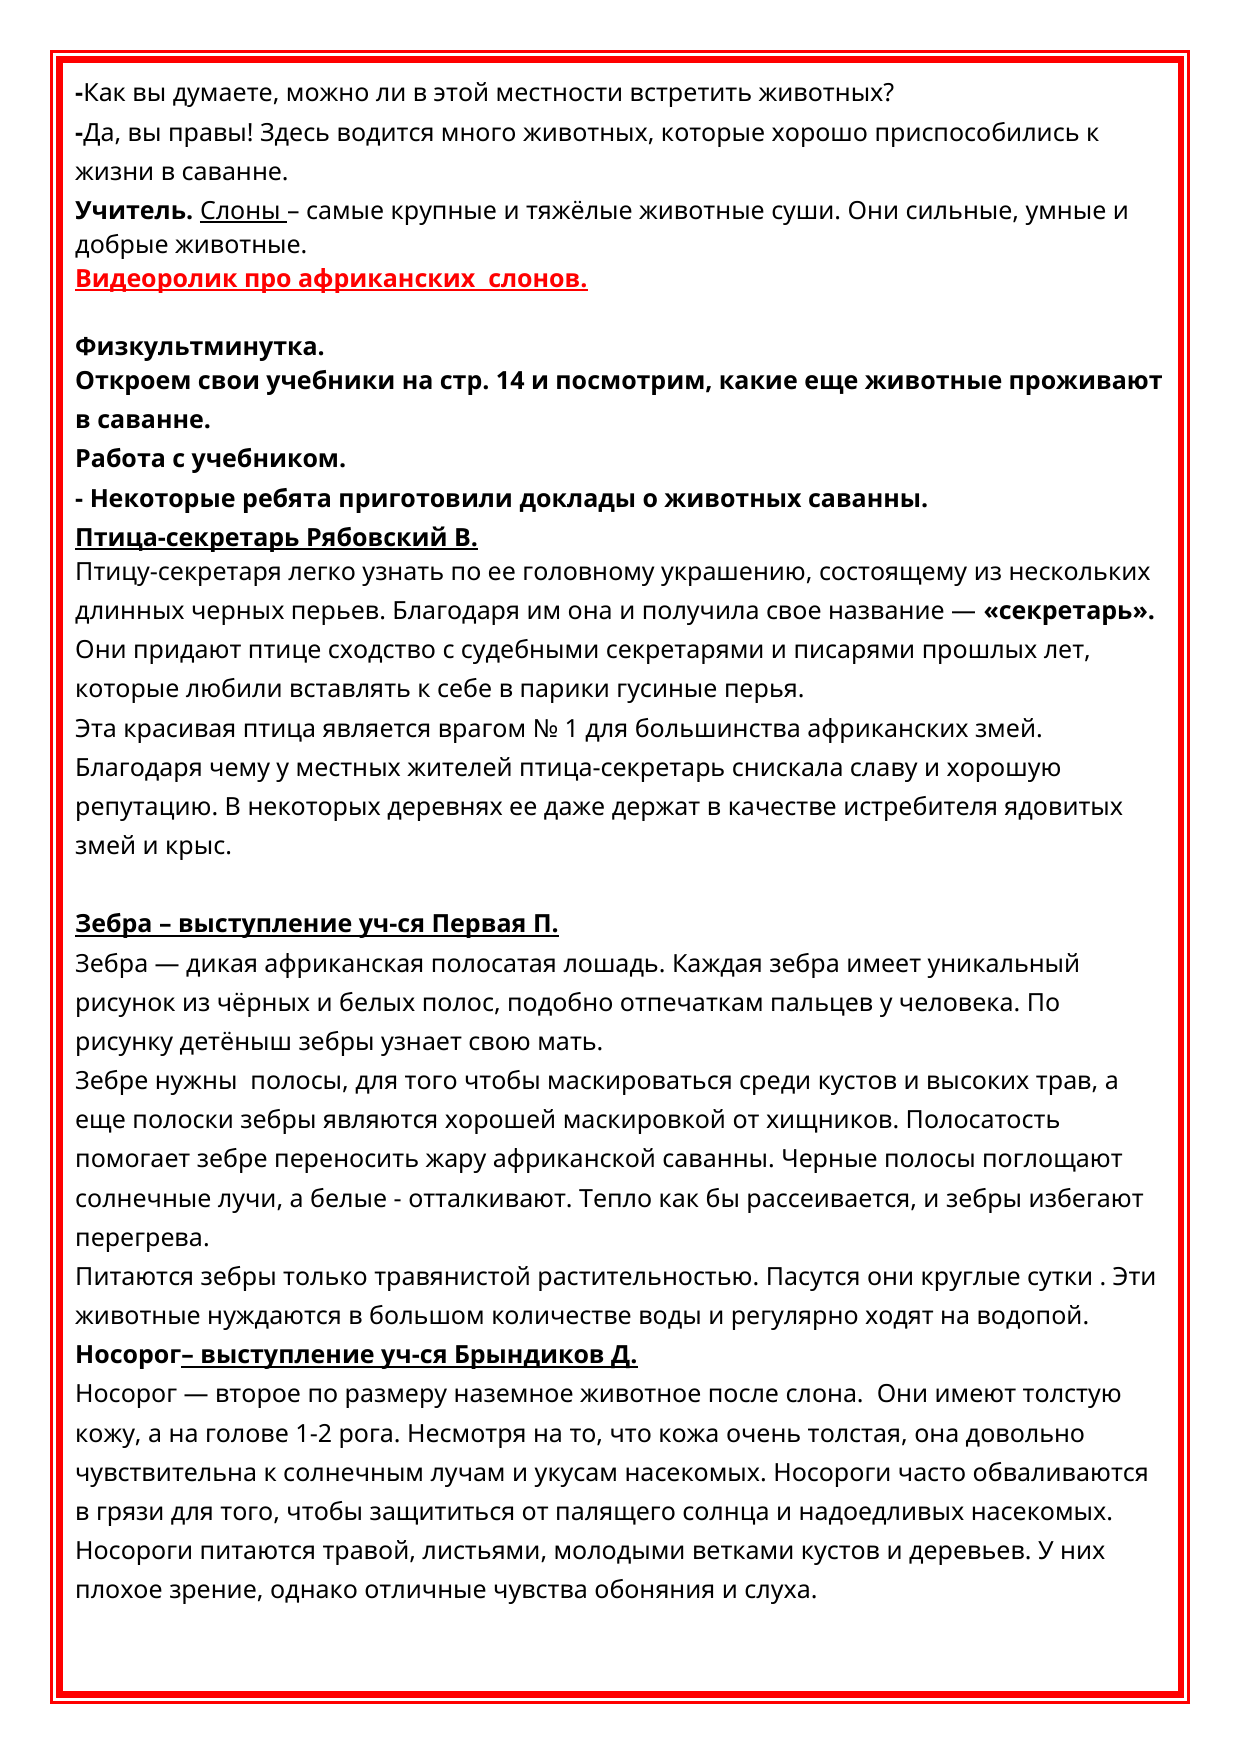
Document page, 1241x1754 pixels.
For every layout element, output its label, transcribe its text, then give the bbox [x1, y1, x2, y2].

text Откроем свои учебники на стр. 14 и посмотрим, какие еще животные проживают в саванне. [75, 363, 1165, 436]
text - Некоторые ребята приготовили доклады о животных саванны. [75, 480, 1165, 514]
text Эта красивая птица является врагом № 1 для большинства африканских змей. Благодаря чему у местных жителей птица-секретарь снискала славу и хорошую репутацию. В некоторых деревнях ее даже держат в качестве истребителя ядовитых змей и крыс. [75, 710, 1165, 862]
text Зебре нужны полосы, для того чтобы маскироваться среди кустов и высоких трав, а еще полоски зебры являются хорошей маскировкой от хищников. Полосатость помогает зебре переносить жару африканской саванны. Черные полосы поглощают солнечные лучи, а белые - отталкивают. Тепло как бы рассеивается, и зебры избегают перегрева. [75, 1063, 1165, 1253]
text Носорог — второе по размеру наземное животное после слона. Они имеют толстую кожу, а на голове 1-2 рога. Несмотря на то, что кожа очень толстая, она довольно чувствительна к солнечным лучам и укусам насекомых. Носороги часто обваливаются в грязи для того, чтобы защититься от палящего солнца и надоедливых насекомых. [75, 1376, 1165, 1528]
text Птица-секретарь Рябовский В. [75, 519, 1165, 553]
text Носорог– выступление уч-ся Брындиков Д. [75, 1337, 1165, 1371]
text Учитель. Слоны – самые крупные и тяжёлые животные суши. Они сильные, умные и добрые животные. Видеоролик про африканских слонов. [75, 192, 1165, 295]
text -Как вы думаете, можно ли в этой местности встретить животных? [75, 75, 1165, 109]
text Птицу-секретаря легко узнать по ее головному украшению, состоящему из нескольких длинных черных перьев. Благодаря им она и получила свое название — «секретарь». Они придают птице сходство с судебными секретарями и писарями прошлых лет, которые любили вставлять к себе в парики гусиные перья. [75, 553, 1165, 705]
text Питаются зебры только травянистой растительностью. Пасутся они круглые сутки . Эти животные нуждаются в большом количестве воды и регулярно ходят на водопой. [75, 1258, 1165, 1332]
text Носороги питаются травой, листьями, молодыми ветками кустов и деревьев. У них плохое зрение, однако отличные чувства обоняния и слуха. [75, 1533, 1165, 1606]
text -Да, вы правы! Здесь водится много животных, которые хорошо приспособились к жизни в саванне. [75, 114, 1165, 187]
text Физкультминутка. [75, 329, 1165, 363]
text Зебра — дикая африканская полосатая лошадь. Каждая зебра имеет уникальный рисунок из чёрных и белых полос, подобно отпечаткам пальцев у человека. По рисунку детёныш зебры узнает свою мать. [75, 945, 1165, 1058]
text Зебра – выступление уч-ся Первая П. [75, 906, 1165, 940]
text Работа с учебником. [75, 441, 1165, 475]
